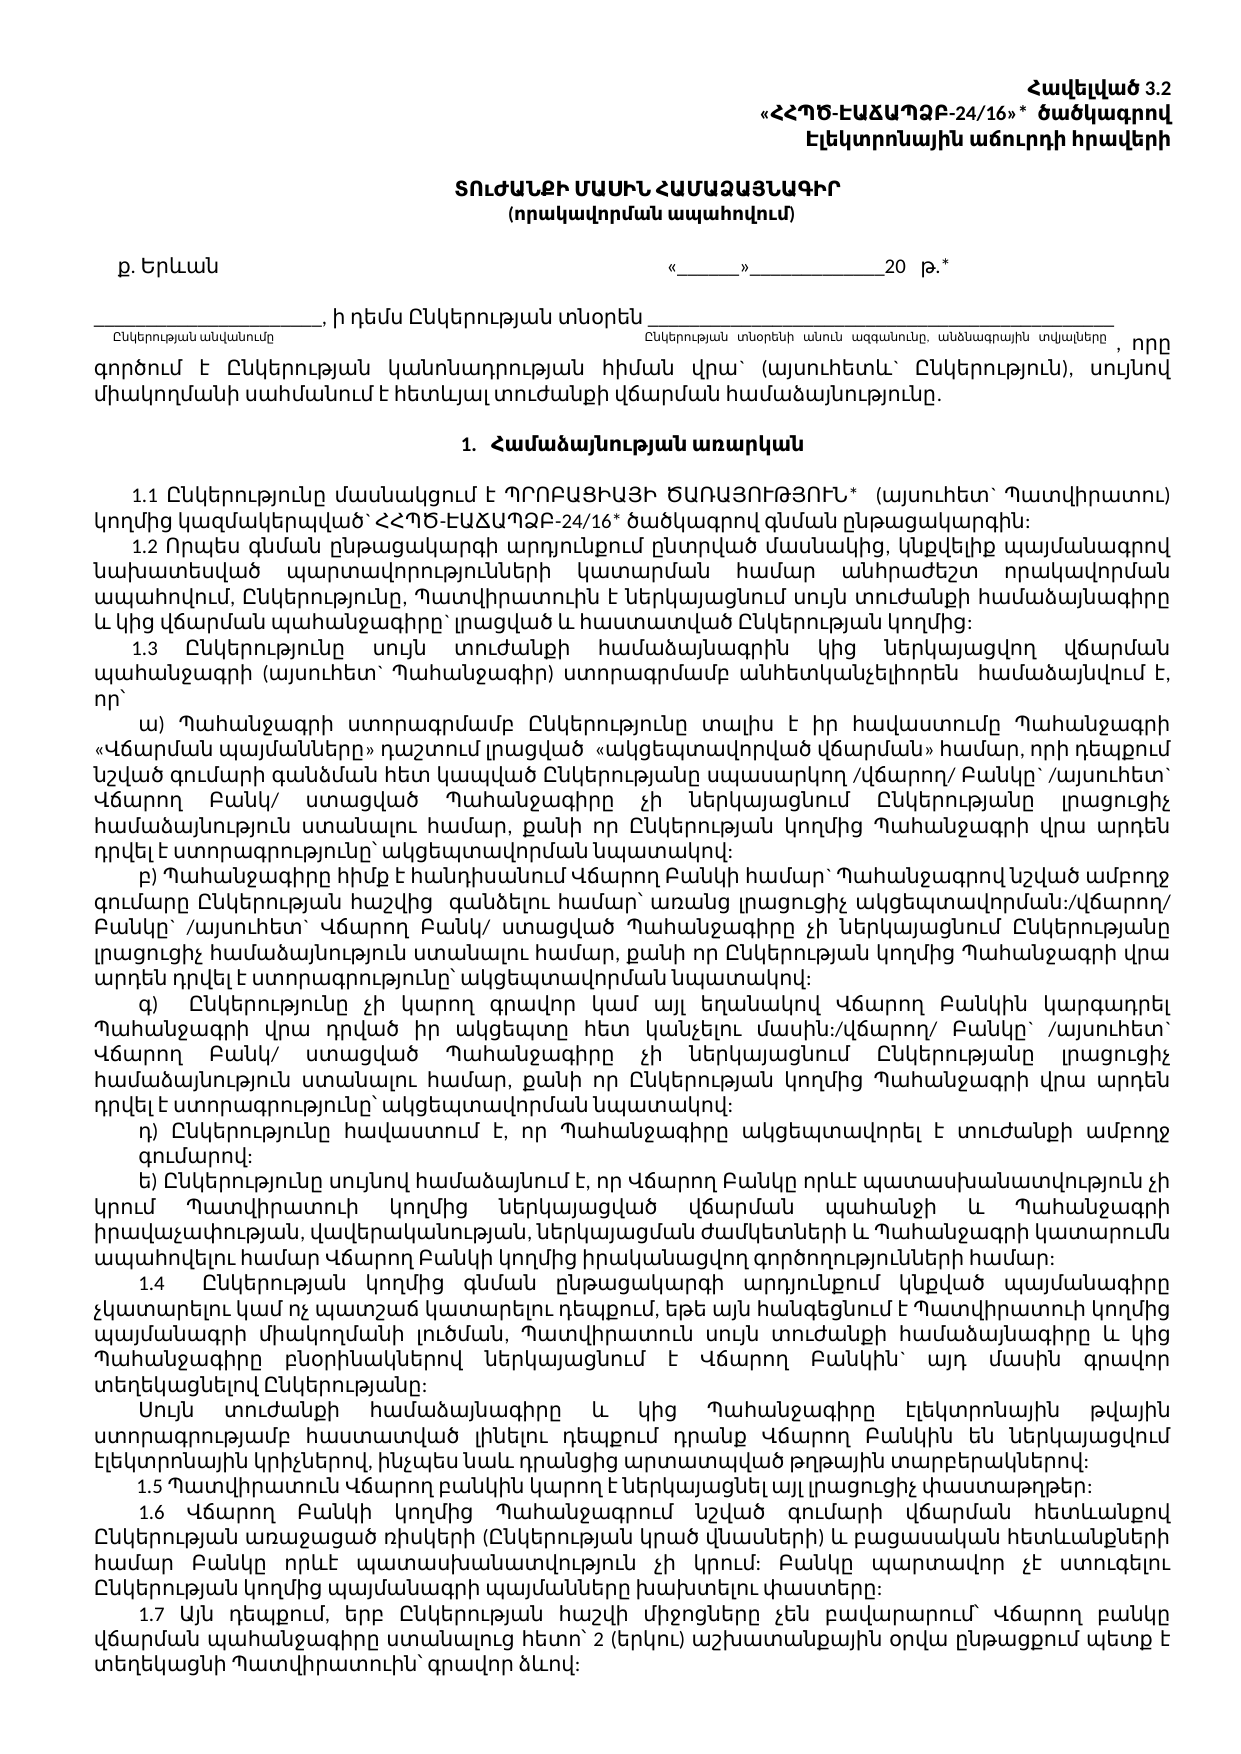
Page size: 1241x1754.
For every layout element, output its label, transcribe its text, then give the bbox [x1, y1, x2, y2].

text 1. Համաձայնության առարկան [94, 432, 1171, 457]
text Ընկերության անվանումը Ընկերության տնօրենի անուն ազգանունը, անձնագրային տվյալները , որը գործում է Ընկերության կանոնադրության հիման վրա` (այսուհետև` Ընկերություն), սույնով միակողմանի սահմանում է հետևյալ տուժանքի վճարման համաձայնությունը. [94, 330, 1171, 406]
text բ) Պահանջագիրը հիմք է հանդիսանում Վճարող Բանկի համար` Պահանջագրով նշված ամբողջ գումարը Ընկերության հաշվից գանձելու համար՝ առանց լրացուցիչ ակցեպտավորման:/վճարող/ Բանկը` /այսուհետ` Վճարող Բանկ/ ստացված Պահանջագիրը չի ներկայացնում Ընկերությանը լրացուցիչ համաձայնություն ստանալու համար, քանի որ Ընկերության կողմից Պահանջագրի վրա արդեն դրվել է ստորագրությունը՝ ակցեպտավորման նպատակով: [94, 864, 1171, 991]
text 1.5 Պատվիրատուն Վճարող բանկին կարող է ներկայացնել այլ լրացուցիչ փաստաթղթեր: [94, 1474, 1171, 1499]
text ______________________, ի դեմս Ընկերության տնօրեն _____________________________________________ [94, 304, 1171, 330]
text ՏՈւԺԱՆՔԻ ՄԱՍԻՆ ՀԱՄԱՁԱՅՆԱԳԻՐ [94, 177, 1171, 202]
text 1.2 Որպես գնման ընթացակարգի արդյունքում ընտրված մասնակից, կնքվելիք պայմանագրով նախատեսված պարտավորությունների կատարման համար անհրաժեշտ որակավորման ապահովում, Ընկերությունը, Պատվիրատուին է ներկայացնում սույն տուժանքի համաձայնագիրը և կից վճարման պահանջագիրը` լրացված և հաստատված Ընկերության կողմից: [94, 533, 1171, 635]
text 1.1 Ընկերությունը մասնակցում է ՊՐՈԲԱՑԻԱՅԻ ԾԱՌԱՅՈՒԹՅՈՒՆ* (այսուհետ` Պատվիրատու) կողմից կազմակերպված` ՀՀՊԾ-ԷԱՃԱՊՁԲ-24/16* ծածկագրով գնման ընթացակարգին: [94, 482, 1171, 533]
text գ) Ընկերությունը չի կարող գրավոր կամ այլ եղանակով Վճարող Բանկին կարգադրել Պահանջագրի վրա դրված իր ակցեպտը հետ կանչելու մասին:/վճարող/ Բանկը` /այսուհետ` Վճարող Բանկ/ ստացված Պահանջագիրը չի ներկայացնում Ընկերությանը լրացուցիչ համաձայնություն ստանալու համար, քանի որ Ընկերության կողմից Պահանջագրի վրա արդեն դրվել է ստորագրությունը՝ ակցեպտավորման նպատակով: [94, 991, 1171, 1118]
text 1.4 Ընկերության կողմից գնման ընթացակարգի արդյունքում կնքված պայմանագիրը չկատարելու կամ ոչ պատշաճ կատարելու դեպքում, եթե այն հանգեցնում է Պատվիրատուի կողմից պայմանագրի միակողմանի լուծման, Պատվիրատուն սույն տուժանքի համաձայնագիրը և կից Պահանջագիրը բնօրինակներով ներկայացնում է Վճարող Բանկին` այդ մասին գրավոր տեղեկացնելով Ընկերությանը: [94, 1270, 1171, 1397]
text դ) Ընկերությունը հավաստում է, որ Պահանջագիրը ակցեպտավորել է տուժանքի ամբողջ գումարով: [138, 1118, 1171, 1169]
text Սույն տուժանքի համաձայնագիրը և կից Պահանջագիրը էլեկտրոնային թվային ստորագրությամբ հաստատված լինելու դեպքում դրանք Վճարող Բանկին են ներկայացվում էլեկտրոնային կրիչներով, ինչպես նաև դրանցից արտատպված թղթային տարբերակներով: [94, 1397, 1171, 1474]
text 1.6 Վճարող Բանկի կողմից Պահանջագրում նշված գումարի վճարման հետևանքով Ընկերության առաջացած ռիսկերի (Ընկերության կրած վնասների) և բացասական հետևանքների համար Բանկը որևէ պատասխանատվություն չի կրում: Բանկը պարտավոր չէ ստուգելու Ընկերության կողմից պայմանագրի պայմանները խախտելու փաստերը: [94, 1499, 1171, 1601]
text ք. Երևան «______»_____________20 թ.* [94, 254, 1171, 279]
text «ՀՀՊԾ-ԷԱՃԱՊՁԲ-24/16»* ծածկագրով [94, 100, 1171, 126]
text 1.7 Այն դեպքում, երբ Ընկերության հաշվի միջոցները չեն բավարարում՝ Վճարող բանկը վճարման պահանջագիրը ստանալուց հետո՝ 2 (երկու) աշխատանքային օրվա ընթացքում պետք է տեղեկացնի Պատվիրատուին՝ գրավոր ձևով: [94, 1601, 1171, 1677]
text ե) Ընկերությունը սույնով համաձայնում է, որ Վճարող Բանկը որևէ պատասխանատվություն չի կրում Պատվիրատուի կողմից ներկայացված վճարման պահանջի և Պահանջագրի իրավաչափության, վավերականության, ներկայացման ժամկետների և Պահանջագրի կատարումն ապահովելու համար Վճարող Բանկի կողմից իրականացվող գործողությունների համար: [94, 1169, 1171, 1270]
text Հավելված 3.2 [94, 75, 1171, 100]
text (որակավորման ապահովում) [94, 202, 1171, 225]
text ա) Պահանջագրի ստորագրմամբ Ընկերությունը տալիս է իր հավաստումը Պահանջագրի «Վճարման պայմանները» դաշտում լրացված «ակցեպտավորված վճարման» համար, որի դեպքում նշված գումարի գանձման հետ կապված Ընկերությանը սպասարկող /վճարող/ Բանկը` /այսուհետ` Վճարող Բանկ/ ստացված Պահանջագիրը չի ներկայացնում Ընկերությանը լրացուցիչ համաձայնություն ստանալու համար, քանի որ Ընկերության կողմից Պահանջագրի վրա արդեն դրվել է ստորագրությունը՝ ակցեպտավորման նպատակով: [94, 711, 1171, 864]
text Էլեկտրոնային աճուրդի հրավերի [94, 126, 1171, 151]
text 1.3 Ընկերությունը սույն տուժանքի համաձայնագրին կից ներկայացվող վճարման պահանջագրի (այսուհետ` Պահանջագիր) ստորագրմամբ անհետկանչելիորեն համաձայնվում է, որ՝ [94, 635, 1171, 711]
